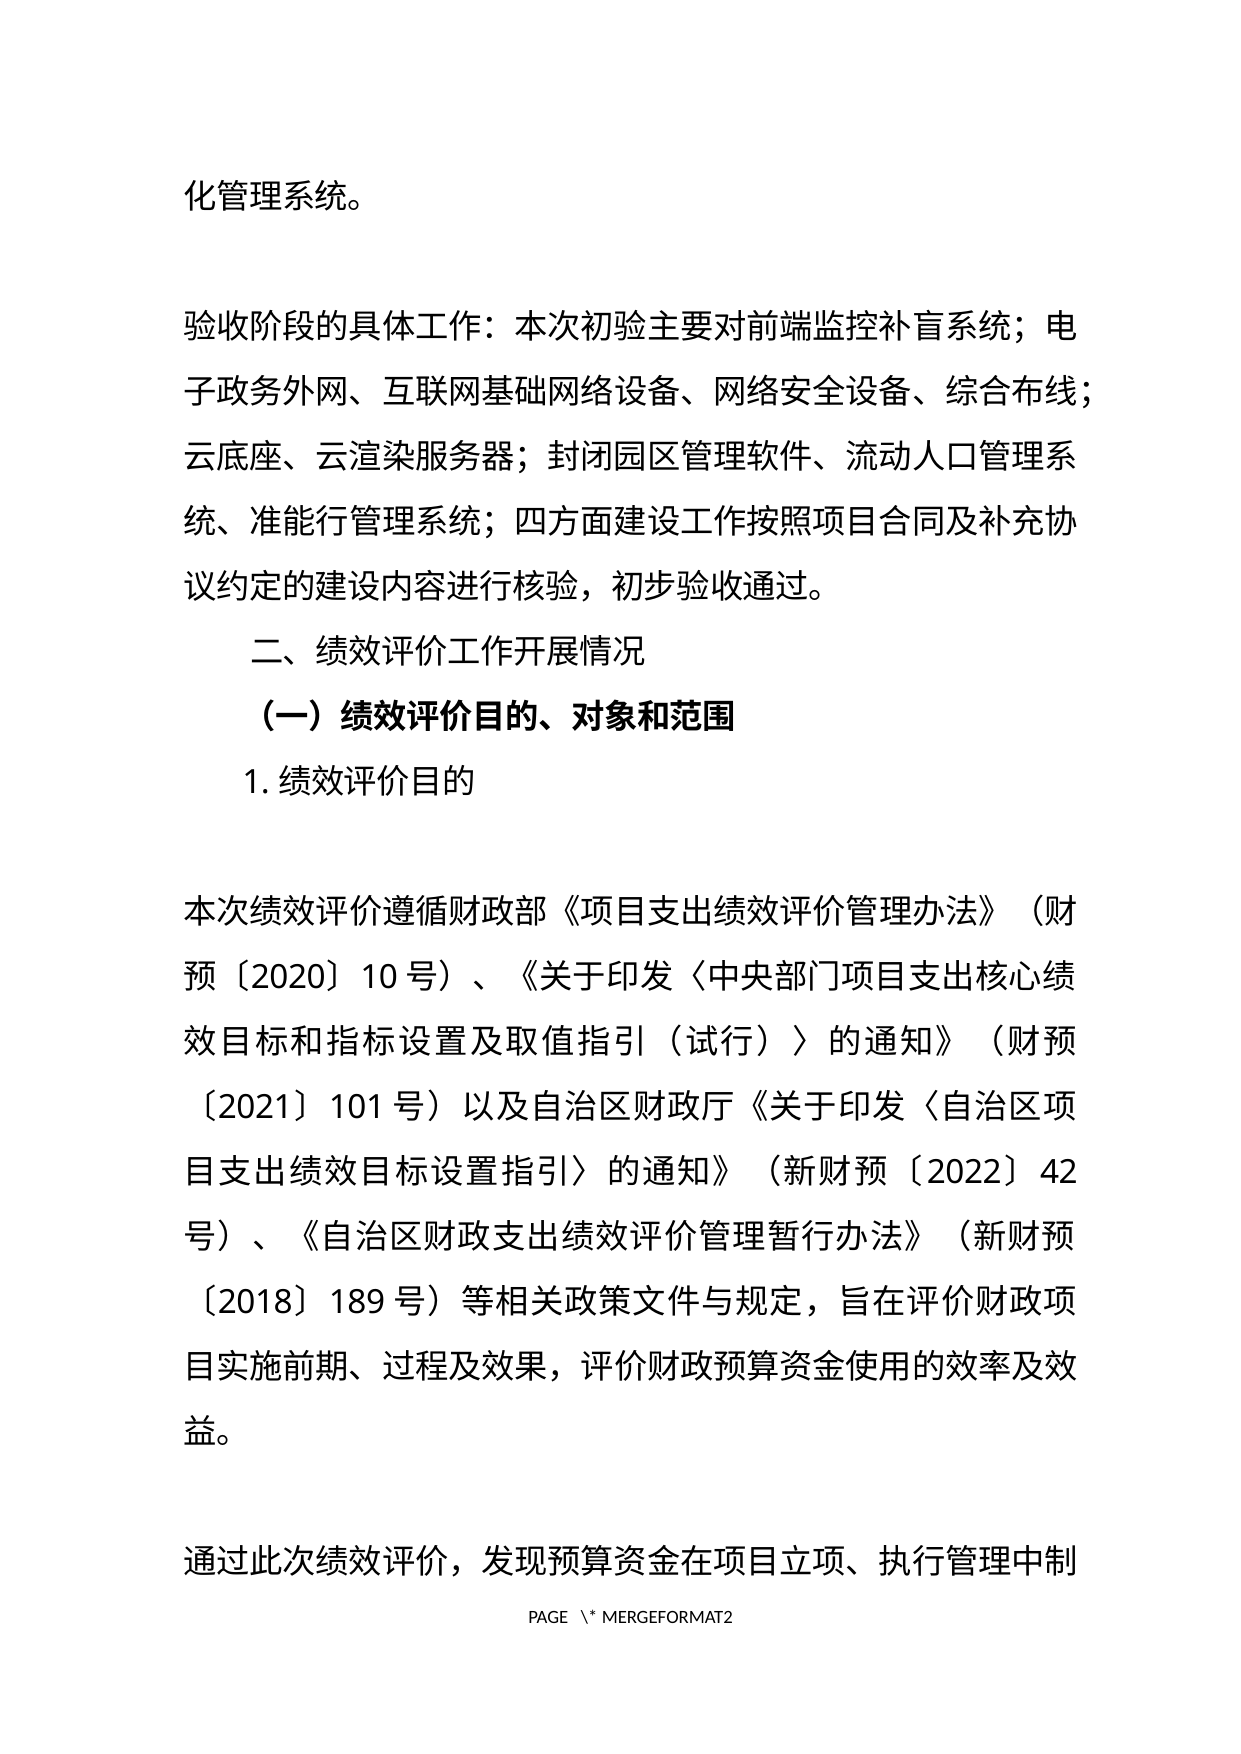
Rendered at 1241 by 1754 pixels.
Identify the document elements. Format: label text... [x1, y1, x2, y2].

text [183, 747, 1078, 1592]
text 二、绩效评价工作开展情况 [183, 617, 1078, 682]
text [183, 162, 1078, 617]
text （一）绩效评价目的、对象和范围 [183, 682, 1078, 747]
